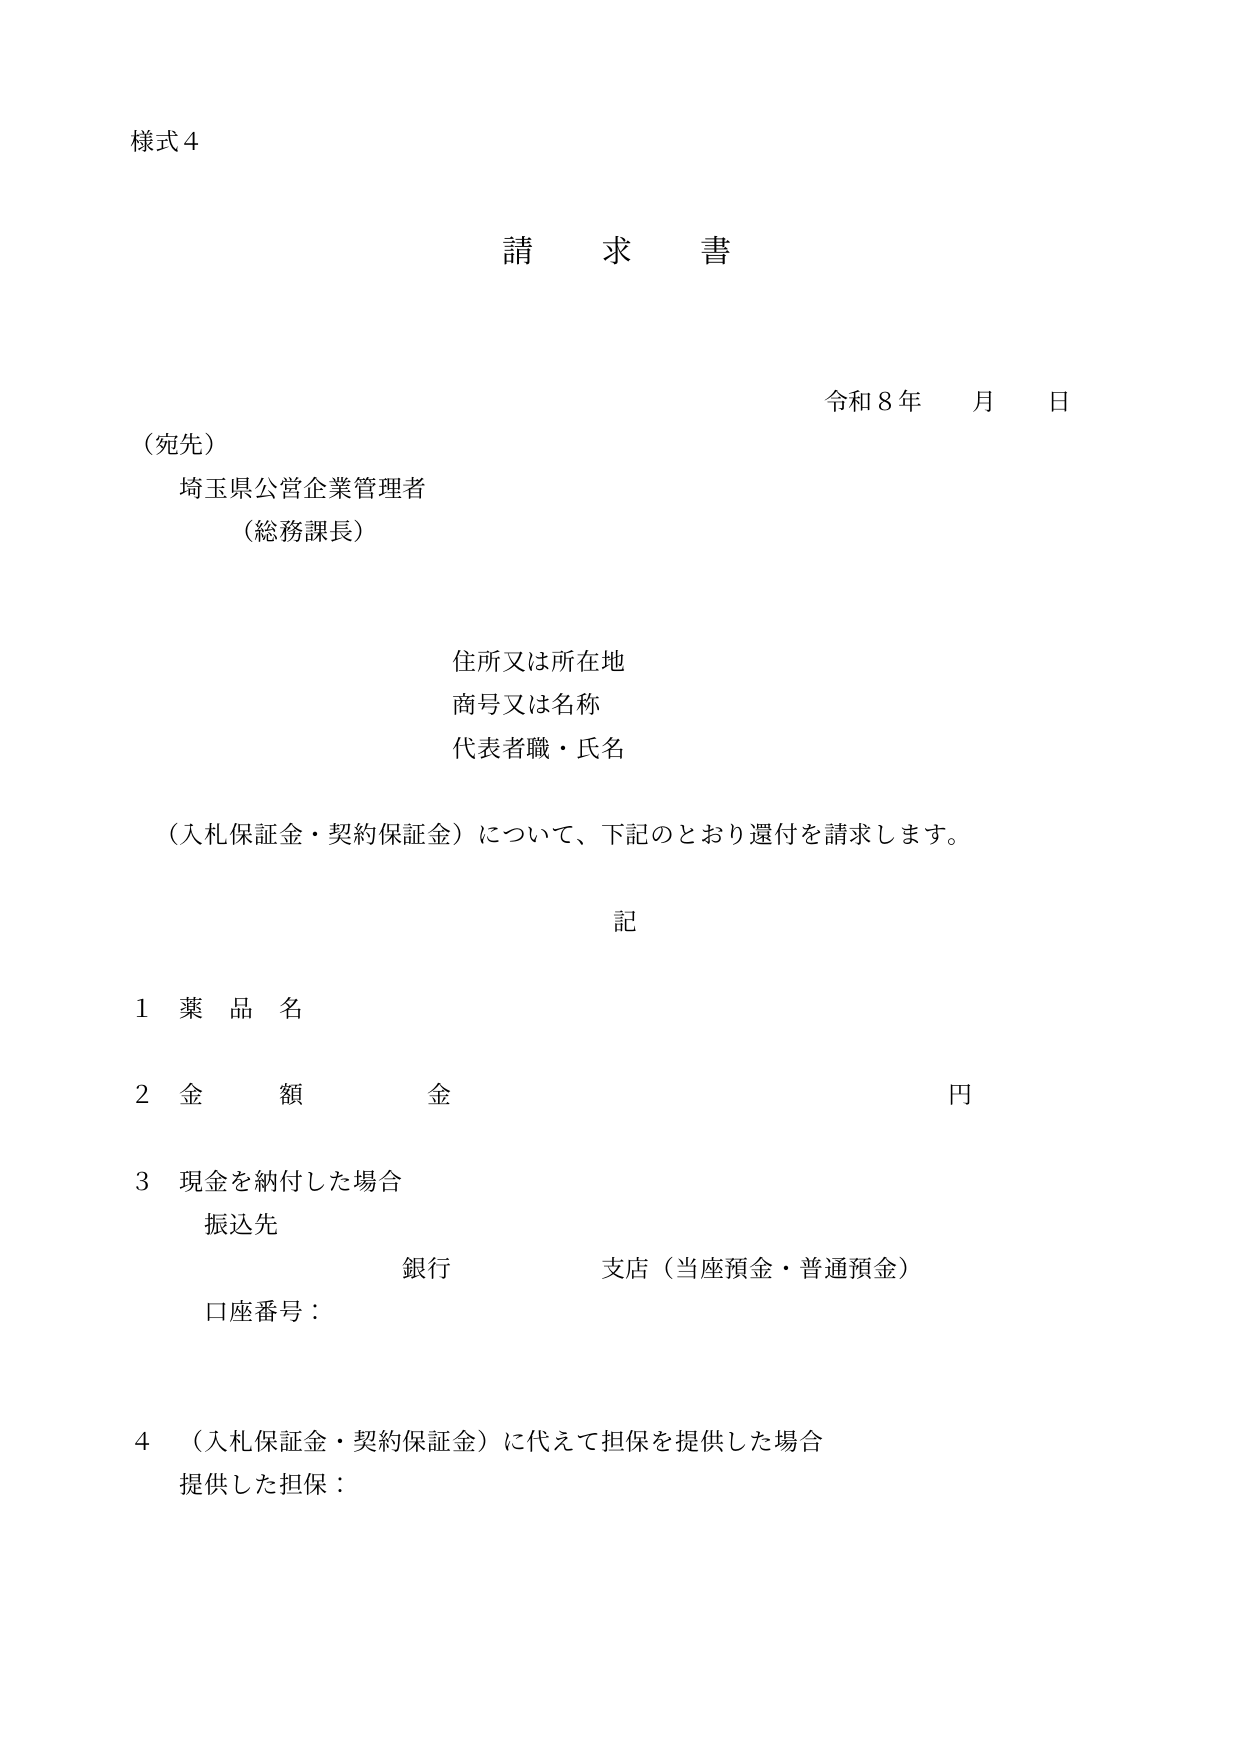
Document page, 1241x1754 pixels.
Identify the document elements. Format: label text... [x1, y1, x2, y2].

text 令和８年 月 日 [130, 379, 1122, 422]
text （入札保証金・契約保証金）について、下記のとおり還付を請求します。 [130, 812, 1122, 855]
text 住所又は所在地 [130, 639, 1122, 682]
text ２ 金 額 金 円 [130, 1072, 1122, 1115]
text 記 [130, 899, 1122, 942]
text 商号又は名称 [130, 682, 1122, 725]
text 様式４ [130, 119, 1122, 162]
text 代表者職・氏名 [130, 725, 1122, 769]
text 埼玉県公営企業管理者 [130, 465, 1122, 509]
text ３ 現金を納付した場合 [130, 1159, 1122, 1202]
text 銀行 支店（当座預金・普通預金） [130, 1245, 1122, 1289]
text ４ （入札保証金・契約保証金）に代えて担保を提供した場合 [130, 1419, 1122, 1462]
text 請 求 書 [130, 205, 1122, 292]
text １ 薬 品 名 [130, 985, 1122, 1029]
text （総務課長） [130, 509, 1122, 552]
text 口座番号： [130, 1289, 1122, 1332]
text 振込先 [130, 1202, 1122, 1245]
text 提供した担保： [130, 1462, 1122, 1505]
text （宛先） [130, 422, 1122, 465]
